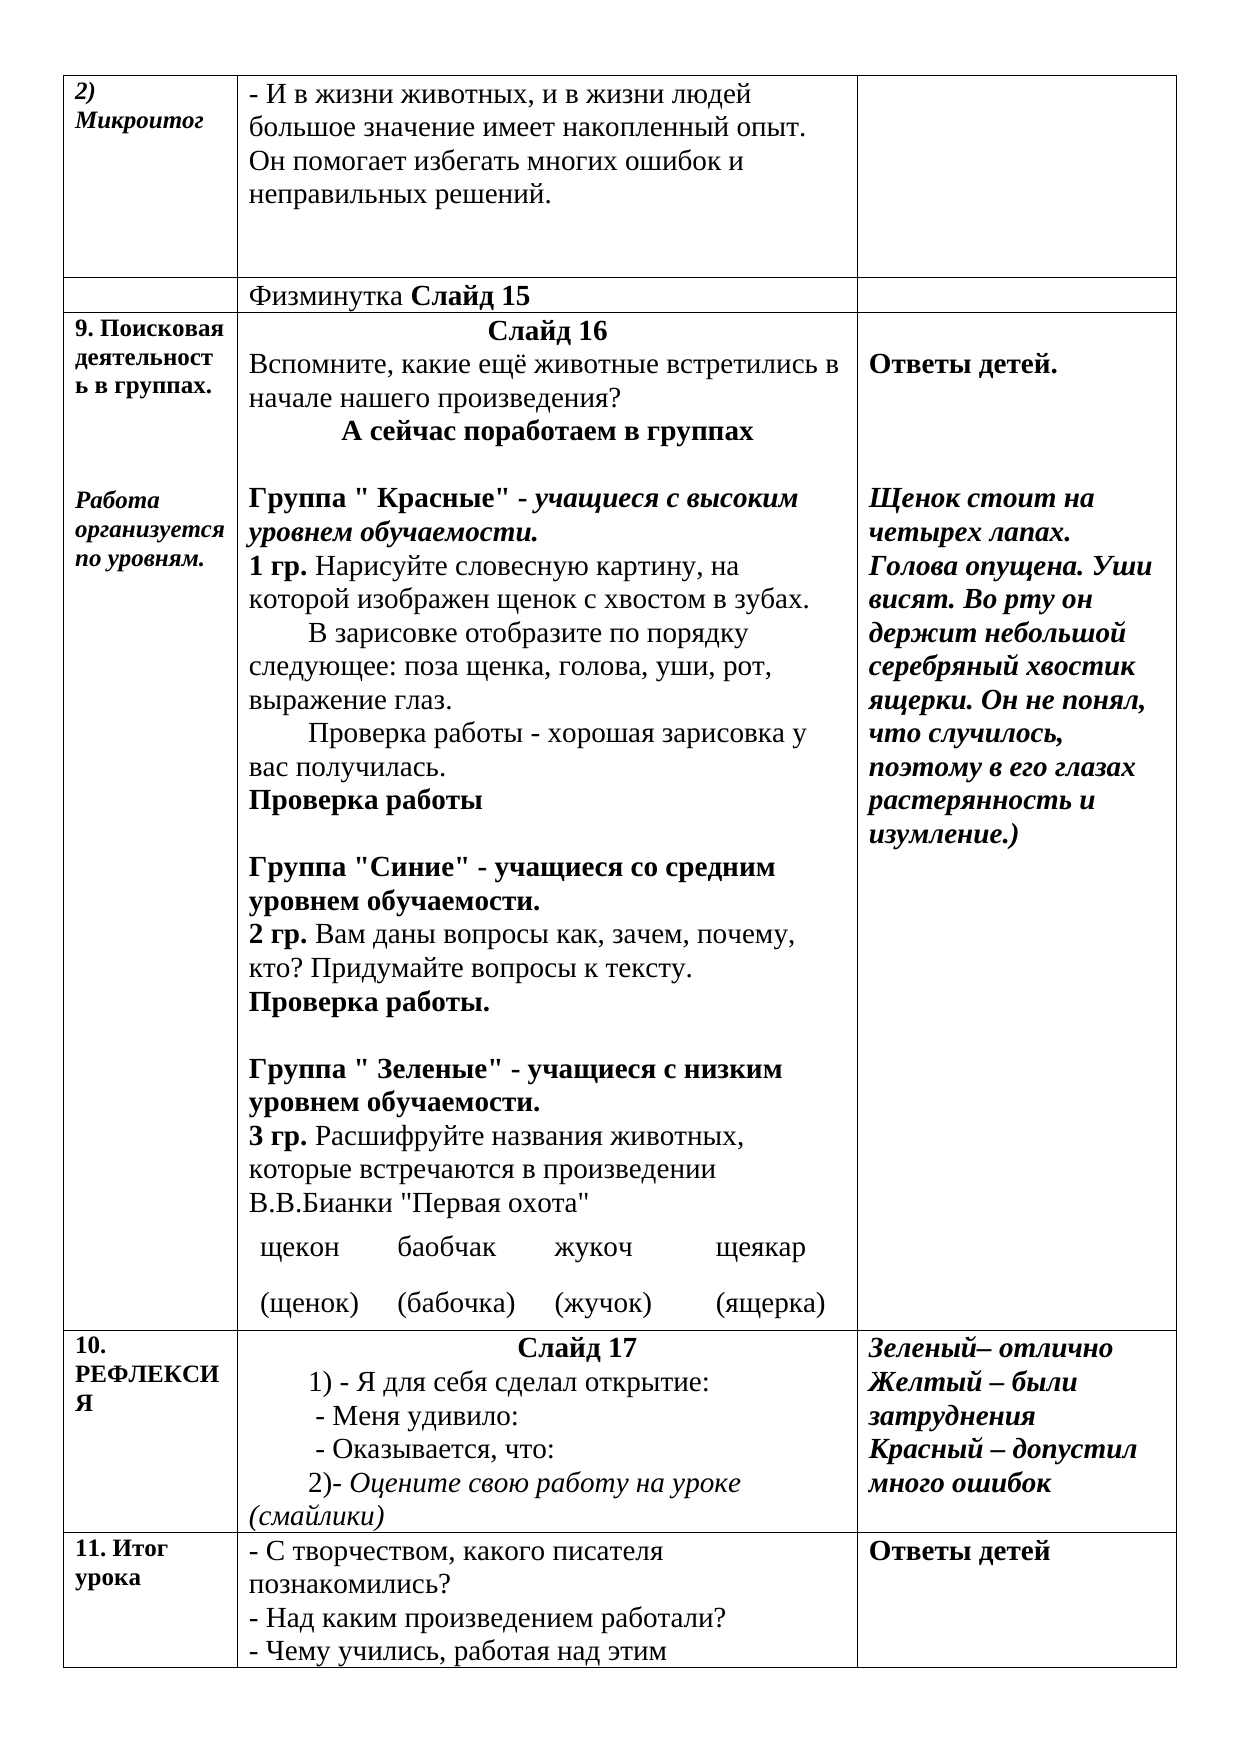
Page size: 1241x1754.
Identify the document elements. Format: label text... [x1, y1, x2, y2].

table_cell [64, 278, 237, 312]
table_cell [858, 76, 1176, 277]
table_cell Ответы детей. Щенок стоит на четырех лапах. Голова опущена. Уши висят. Во рту он держит небольшой серебряный хвостик ящерки. Он не понял, что случилось, поэтому в его глазах растерянность и изумление.) [858, 313, 1176, 1329]
table_cell Слайд 17 1) - Я для себя сделал открытие: - Меня удивило: - Оказывается, что: 2)- Оцените свою работу на уроке (смайлики) [238, 1331, 857, 1532]
table_cell 10. РЕФЛЕКСИЯ [64, 1331, 237, 1532]
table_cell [238, 76, 857, 277]
table_cell 9. Поисковая деятельность в группах. Работа организуется по уровням. [64, 313, 237, 1329]
table_cell Физминутка Слайд 15 [238, 278, 857, 312]
table_cell [858, 278, 1176, 312]
table_cell 11. Итог урока [64, 1533, 237, 1667]
table_cell Слайд 16 Вспомните, какие ещё животные встретились в начале нашего произведения? А сейчас поработаем в группах Группа " Красные" - учащиеся с высоким уровнем обучаемости. 1 гр. Нарисуйте словесную картину, на которой изображен щенок с хвостом в зубах. В зарисовке отобразите по порядку следующее: поза щенка, голова, уши, рот, выражение глаз. Проверка работы - хорошая зарисовка у вас получилась. Проверка работы Группа "Синие" - учащиеся со средним уровнем обучаемости. 2 гр. Вам даны вопросы как, зачем, почему, кто? Придумайте вопросы к тексту. Проверка работы. Группа " Зеленые" - учащиеся с низким уровнем обучаемости. 3 гр. Расшифруйте названия животных, которые встречаются в произведении В.В.Бианки "Первая охота" [238, 313, 857, 1329]
table_cell Ответы детей [858, 1533, 1176, 1667]
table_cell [238, 1533, 857, 1667]
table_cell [64, 76, 237, 277]
table_cell Зеленый– отлично Желтый – были затруднения Красный – допустил много ошибок [858, 1331, 1176, 1532]
